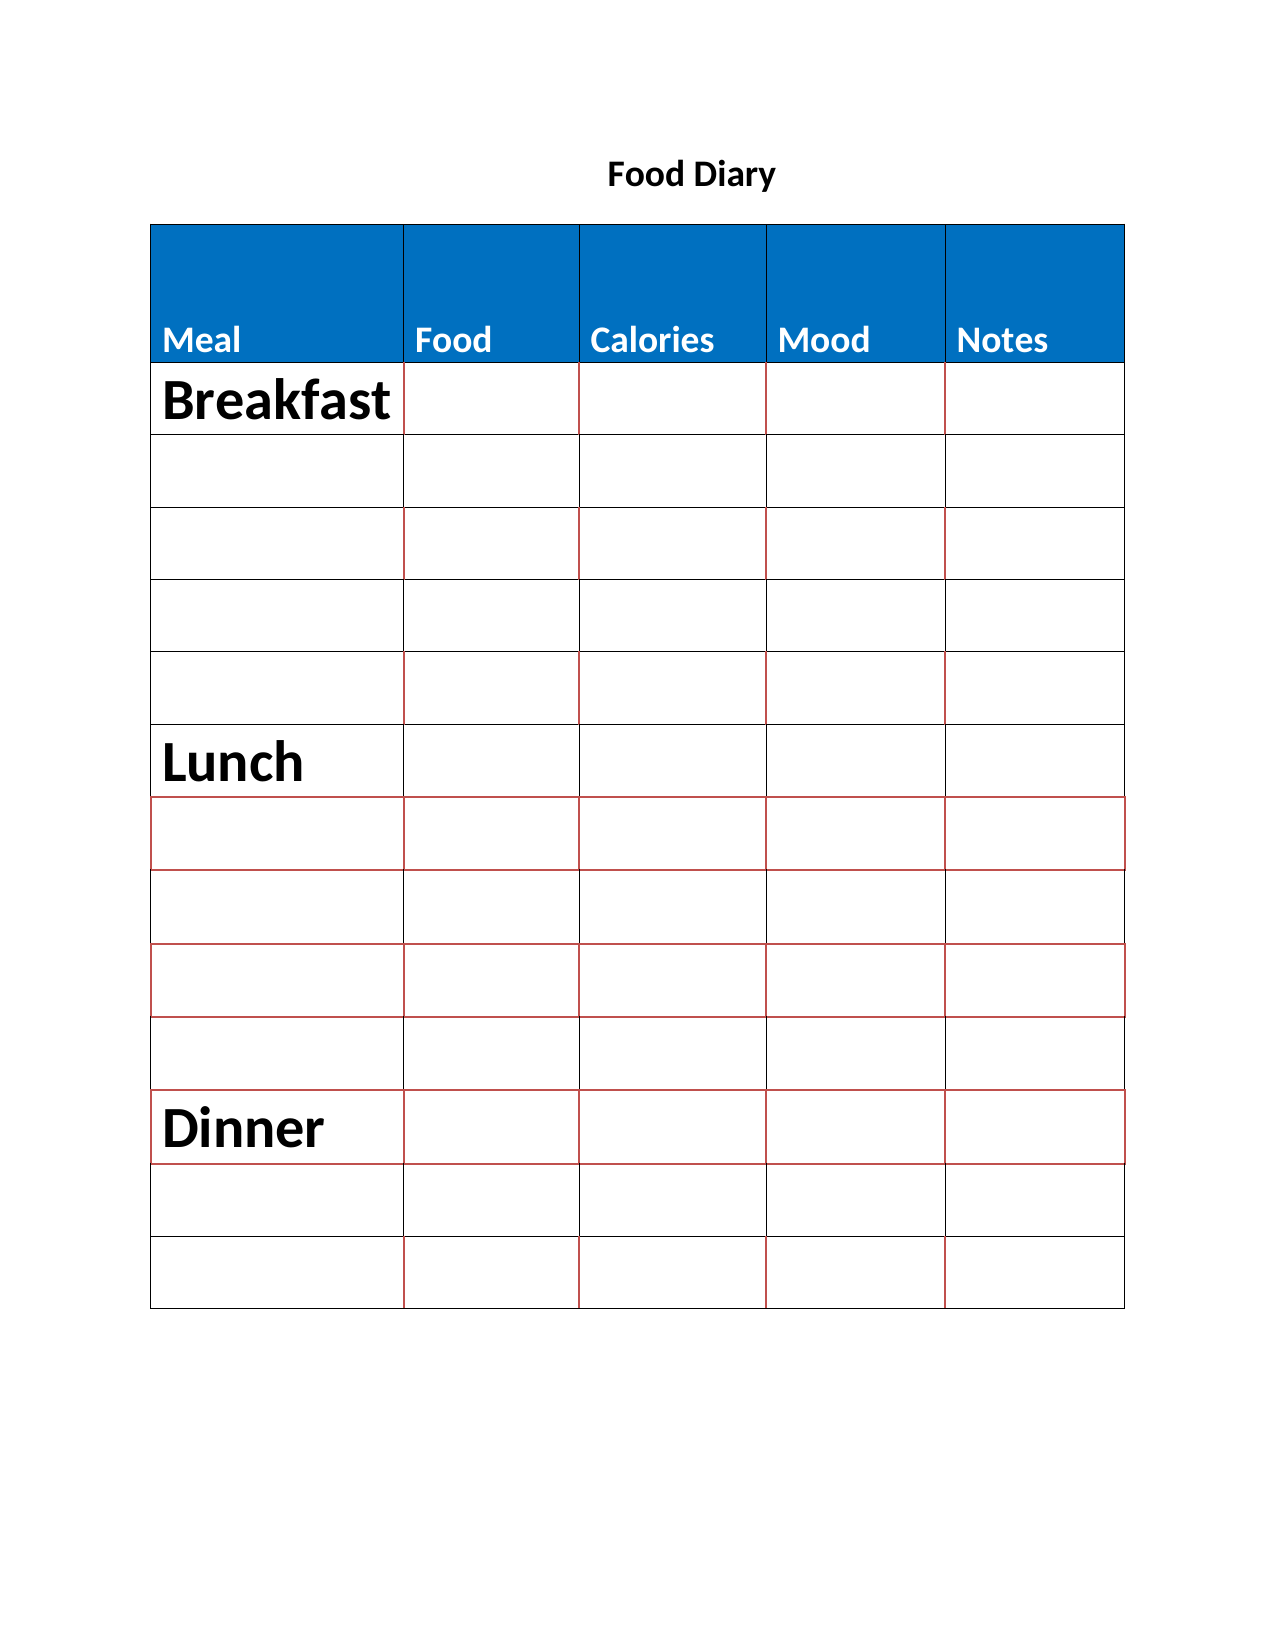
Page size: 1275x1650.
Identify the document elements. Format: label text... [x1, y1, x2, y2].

table_cell [580, 508, 765, 579]
table_cell [405, 652, 578, 723]
table_cell [151, 1237, 403, 1308]
table_cell [946, 871, 1124, 942]
table_cell [580, 1165, 766, 1236]
table_cell [946, 798, 1124, 869]
table_cell [151, 580, 403, 651]
table_cell Lunch [151, 725, 403, 796]
table_cell [946, 945, 1124, 1016]
table_cell [405, 798, 578, 869]
table_cell [404, 1165, 579, 1236]
table_cell [767, 871, 945, 942]
table_cell [404, 725, 579, 796]
table_cell [946, 508, 1124, 579]
table_cell [152, 945, 403, 1016]
table_cell [767, 435, 945, 507]
table_cell [152, 798, 403, 869]
table_cell [946, 363, 1124, 434]
table_header Food [404, 225, 579, 362]
table_cell [405, 945, 578, 1016]
table_cell [946, 1091, 1124, 1162]
table_cell [151, 508, 403, 579]
table_cell [767, 798, 944, 869]
table_header Calories [580, 225, 766, 362]
table_cell [767, 363, 944, 434]
table_cell [405, 508, 578, 579]
table_cell [580, 945, 765, 1016]
table_cell [946, 580, 1124, 651]
table_cell [767, 1165, 945, 1236]
table_cell Breakfast [151, 363, 403, 434]
table_header Notes [946, 225, 1124, 362]
table_cell [767, 1018, 945, 1089]
table_cell [404, 871, 579, 942]
table_cell [767, 1091, 944, 1162]
table_cell [151, 1018, 403, 1089]
table_cell [767, 725, 945, 796]
table_cell [580, 725, 766, 796]
table_cell [580, 363, 765, 434]
table_cell [580, 1018, 766, 1089]
table_cell [580, 580, 766, 651]
table_cell [767, 652, 944, 723]
table_cell [151, 652, 403, 723]
table_cell [946, 1018, 1124, 1089]
table_cell [767, 508, 944, 579]
table_cell [151, 871, 403, 942]
table_cell [946, 1237, 1124, 1308]
table_cell [946, 1165, 1124, 1236]
table_cell [946, 435, 1124, 507]
table_cell [580, 652, 765, 723]
table_cell [580, 798, 765, 869]
table_cell [767, 945, 944, 1016]
table_cell [151, 435, 403, 507]
table_cell Dinner [152, 1091, 403, 1162]
table_cell [767, 580, 945, 651]
table_cell [580, 1091, 765, 1162]
table_header Meal [151, 225, 403, 362]
table_cell [404, 435, 579, 507]
table_cell [946, 652, 1124, 723]
table_cell [580, 435, 766, 507]
table_cell [580, 1237, 765, 1308]
table_cell [946, 725, 1124, 796]
table_cell [405, 1237, 578, 1308]
table_cell [767, 1237, 944, 1308]
table_header Mood [767, 225, 945, 362]
table_cell [151, 1165, 403, 1236]
table_cell [404, 580, 579, 651]
table_cell [580, 871, 766, 942]
table_cell [405, 363, 578, 434]
table_cell [404, 1018, 579, 1089]
text Food Diary [150, 150, 1125, 196]
table_cell [405, 1091, 578, 1162]
